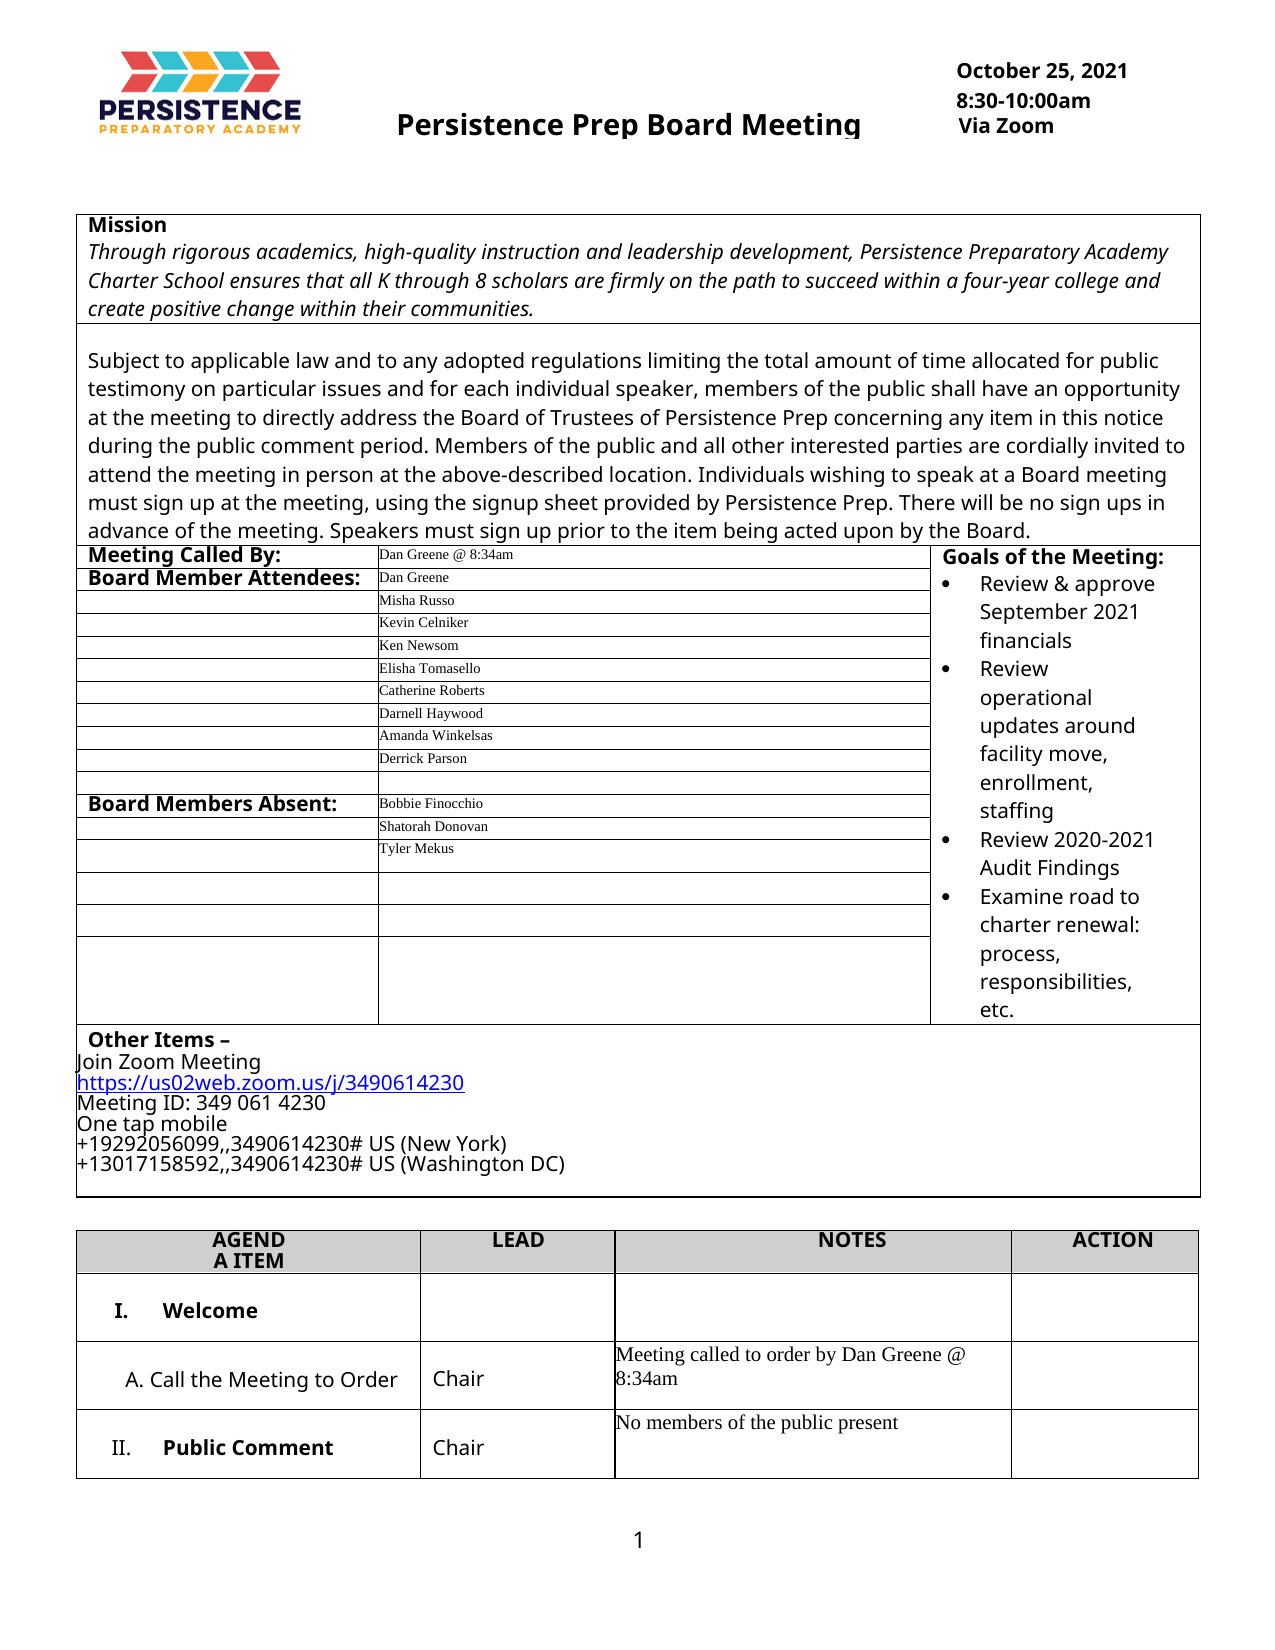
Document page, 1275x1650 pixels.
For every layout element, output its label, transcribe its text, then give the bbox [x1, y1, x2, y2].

table_cell Dan Greene @ 8:34am [379, 546, 930, 568]
table_cell Chair [421, 1410, 614, 1477]
table_cell [77, 873, 378, 904]
table_cell Ken Newsom [379, 637, 930, 658]
table_cell Dan Greene [379, 569, 930, 590]
table_cell Meeting called to order by Dan Greene @ 8:34am [616, 1342, 1011, 1409]
table_cell A. Call the Meeting to Order [77, 1342, 420, 1409]
picture [99, 51, 302, 134]
table_cell Tyler Mekus [379, 840, 930, 872]
table_cell Meeting Called By: [77, 546, 378, 568]
table_cell [77, 840, 378, 872]
table_cell [77, 682, 378, 703]
table_cell [421, 1274, 614, 1341]
table_cell Misha Russo [379, 591, 930, 613]
table_cell [77, 750, 378, 771]
table_cell Elisha Tomasello [379, 659, 930, 681]
table_cell Kevin Celniker [379, 614, 930, 636]
table_cell Darnell Haywood [379, 704, 930, 726]
table_cell Amanda Winkelsas [379, 727, 930, 749]
table_cell Other Items – Join Zoom Meeting https://us02web.zoom.us/j/3490614230 Meeting ID: 349 061 4230 One tap mobile +19292056099,,3490614230# US (New York) +13017158592,,3490614230# US (Washington DC) [77, 1025, 1200, 1196]
table_cell II. Public Comment [77, 1410, 420, 1477]
table_cell I. Welcome [77, 1274, 420, 1341]
table_cell [77, 591, 378, 613]
table_cell Subject to applicable law and to any adopted regulations limiting the total amount of time allocated for public testimony on particular issues and for each individual speaker, members of the public shall have an opportunity at the meeting to directly address the Board of Trustees of Persistence Prep concerning any item in this notice during the public comment period. Members of the public and all other interested parties are cordially invited to attend the meeting in person at the above-described location. Individuals wishing to speak at a Board meeting must sign up at the meeting, using the signup sheet provided by Persistence Prep. There will be no sign ups in advance of the meeting. Speakers must sign up prior to the item being acted upon by the Board. [77, 324, 1200, 545]
table_header LEAD [421, 1231, 614, 1272]
table_cell [1012, 1274, 1198, 1341]
table_cell [379, 905, 930, 936]
table_cell Chair [421, 1342, 614, 1409]
table_cell No members of the public present [616, 1410, 1011, 1477]
table_cell [77, 614, 378, 636]
table_cell [77, 818, 378, 839]
table_cell [1012, 1410, 1198, 1477]
table_cell Bobbie Finocchio [379, 795, 930, 817]
table_cell Goals of the Meeting: Review & approve September 2021 financials Review operational updates around facility move, enrollment, staffing Review 2020-2021 Audit Findings Examine road to charter renewal: process, responsibilities, etc. [931, 546, 1200, 1024]
table_header NOTES [616, 1231, 1011, 1272]
table_cell [379, 772, 930, 794]
table_cell [77, 637, 378, 658]
table_cell Board Members Absent: [77, 795, 378, 817]
table_cell [379, 873, 930, 904]
table_cell Derrick Parson [379, 750, 930, 771]
table_cell [1012, 1342, 1198, 1409]
table_cell Board Member Attendees: [77, 569, 378, 590]
table_cell [379, 937, 930, 1024]
table_cell Shatorah Donovan [379, 818, 930, 839]
table_cell [77, 937, 378, 1024]
table_header AGENDA ITEM [77, 1231, 420, 1272]
table_cell [77, 659, 378, 681]
table_cell [77, 905, 378, 936]
table_cell [77, 772, 378, 794]
table_header ACTION [1012, 1231, 1198, 1272]
table_cell [616, 1274, 1011, 1341]
table_cell [77, 704, 378, 726]
table_cell Catherine Roberts [379, 682, 930, 703]
table_header Mission Through rigorous academics, high-quality instruction and leadership development, Persistence Preparatory Academy Charter School ensures that all K through 8 scholars are firmly on the path to succeed within a four-year college and create positive change within their communities. [77, 215, 1200, 323]
table_cell [77, 727, 378, 749]
